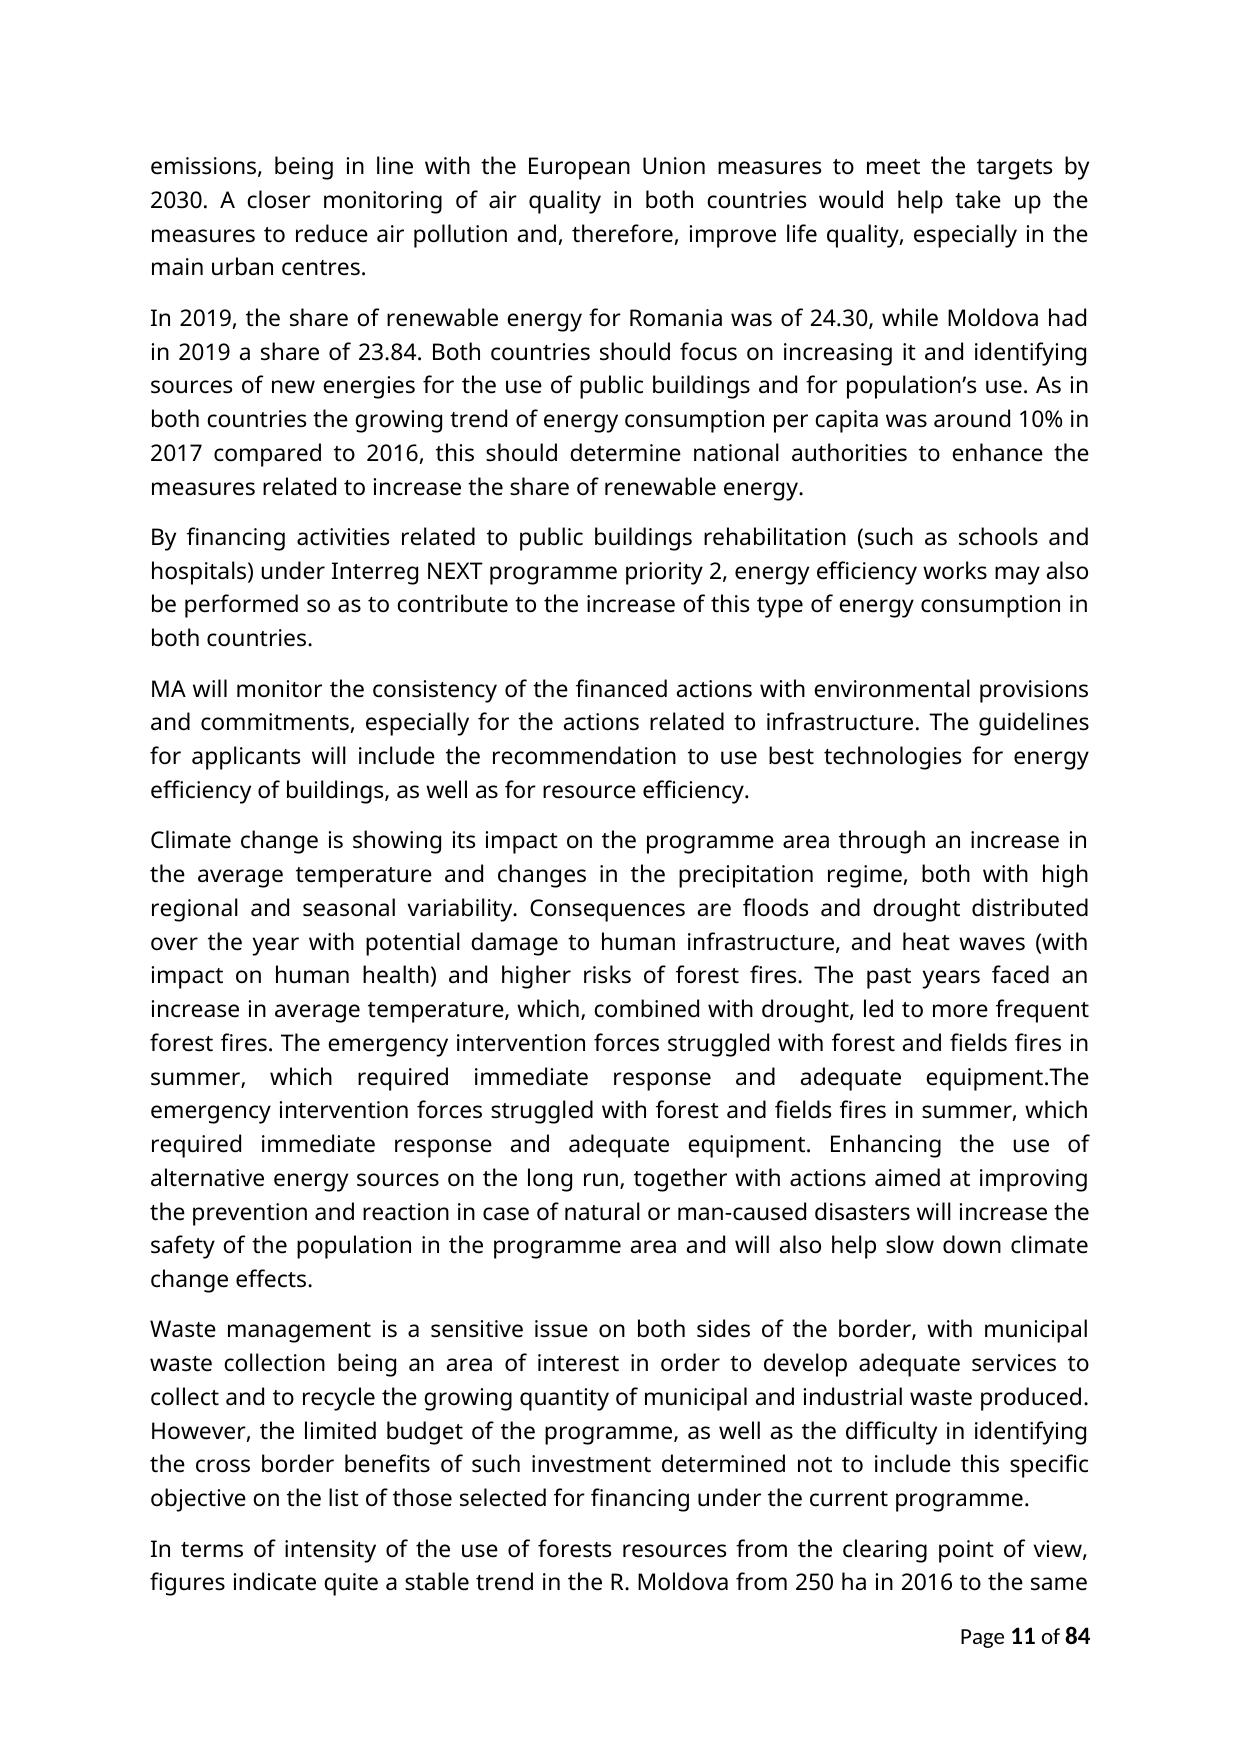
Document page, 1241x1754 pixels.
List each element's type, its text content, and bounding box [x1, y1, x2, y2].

text In 2019, the share of renewable energy for Romania was of 24.30, while Moldova had in 2019 a share of 23.84. Both countries should focus on increasing it and identifying sources of new energies for the use of public buildings and for population’s use. As in both countries the growing trend of energy consumption per capita was around 10% in 2017 compared to 2016, this should determine national authorities to enhance the measures related to increase the share of renewable energy. [150, 302, 1090, 502]
text Waste management is a sensitive issue on both sides of the border, with municipal waste collection being an area of interest in order to develop adequate services to collect and to recycle the growing quantity of municipal and industrial waste produced. However, the limited budget of the programme, as well as the difficulty in identifying the cross border benefits of such investment determined not to include this specific objective on the list of those selected for financing under the current programme. [150, 1313, 1090, 1513]
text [150, 150, 1090, 282]
text MA will monitor the consistency of the financed actions with environmental provisions and commitments, especially for the actions related to infrastructure. The guidelines for applicants will include the recommendation to use best technologies for energy efficiency of buildings, as well as for resource efficiency. [150, 672, 1090, 805]
text Climate change is showing its impact on the programme area through an increase in the average temperature and changes in the precipitation regime, both with high regional and seasonal variability. Consequences are floods and drought distributed over the year with potential damage to human infrastructure, and heat waves (with impact on human health) and higher risks of forest fires. The past years faced an increase in average temperature, which, combined with drought, led to more frequent forest fires. The emergency intervention forces struggled with forest and fields fires in summer, which required immediate response and adequate equipment.The emergency intervention forces struggled with forest and fields fires in summer, which required immediate response and adequate equipment. Enhancing the use of alternative energy sources on the long run, together with actions aimed at improving the prevention and reaction in case of natural or man-caused disasters will increase the safety of the population in the programme area and will also help slow down climate change effects. [150, 824, 1090, 1294]
text By financing activities related to public buildings rehabilitation (such as schools and hospitals) under Interreg NEXT programme priority 2, energy efficiency works may also be performed so as to contribute to the increase of this type of energy consumption in both countries. [150, 521, 1090, 653]
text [150, 1532, 1090, 1597]
